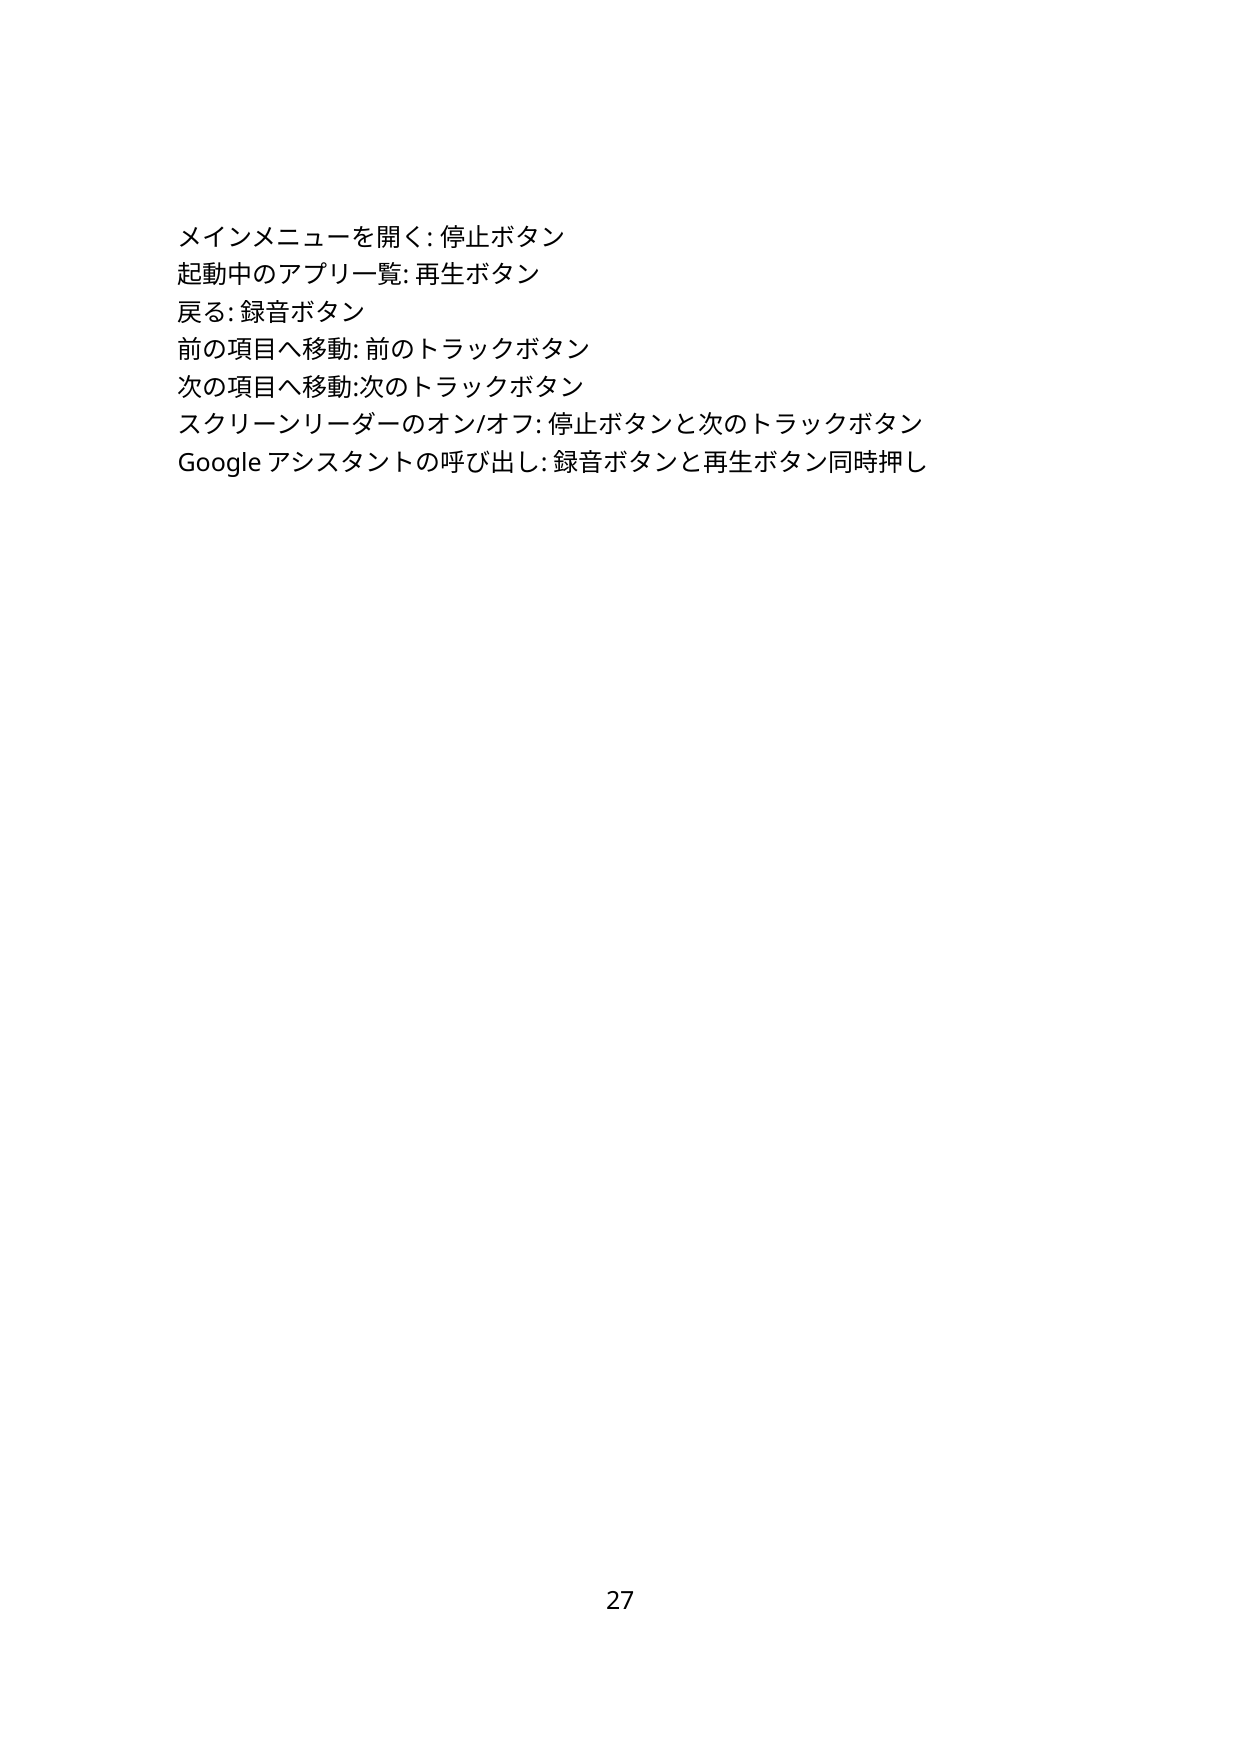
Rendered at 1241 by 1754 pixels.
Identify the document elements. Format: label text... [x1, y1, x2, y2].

text Googleアシスタントの呼び出し: 録音ボタンと再生ボタン同時押し [177, 442, 1063, 479]
text 前の項目へ移動: 前のトラックボタン [177, 329, 1063, 367]
text スクリーンリーダーのオン/オフ: 停止ボタンと次のトラックボタン [177, 404, 1063, 442]
text 起動中のアプリ一覧: 再生ボタン [177, 254, 1063, 292]
text 戻る: 録音ボタン [177, 292, 1063, 329]
text 次の項目へ移動:次のトラックボタン [177, 367, 1063, 404]
text メインメニューを開く: 停止ボタン [177, 217, 1063, 254]
